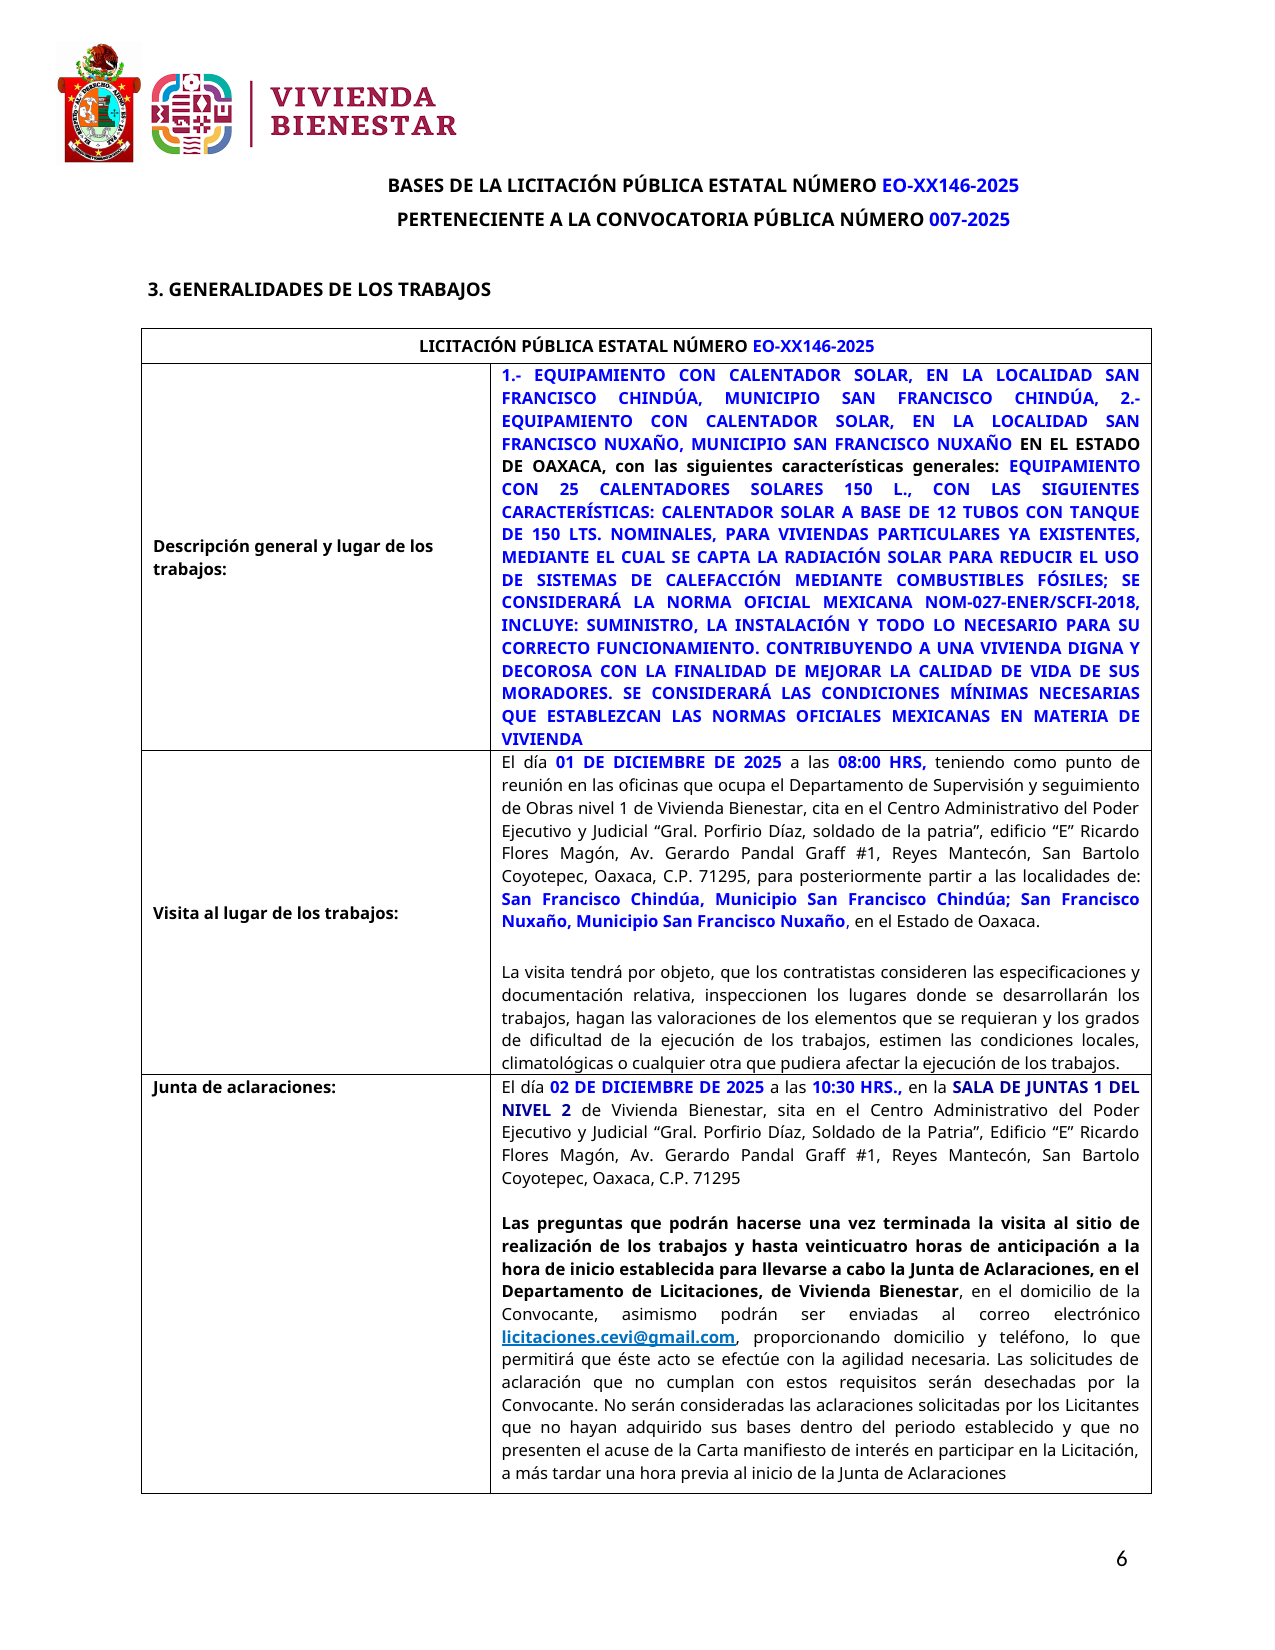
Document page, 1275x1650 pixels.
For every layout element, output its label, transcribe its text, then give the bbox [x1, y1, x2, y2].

table_cell Descripción general y lugar de los trabajos: [142, 364, 490, 750]
picture [147, 66, 473, 163]
text 3. GENERALIDADES DE LOS TRABAJOS [148, 277, 1127, 302]
table_cell El día 01 DE DICIEMBRE DE 2025 a las 08:00 HRS, teniendo como punto de reunión en las oficinas que ocupa el Departamento de Supervisión y seguimiento de Obras nivel 1 de Vivienda Bienestar, cita en el Centro Administrativo del Poder Ejecutivo y Judicial “Gral. Porfirio Díaz, soldado de la patria”, edificio “E” Ricardo Flores Magón, Av. Gerardo Pandal Graff #1, Reyes Mantecón, San Bartolo Coyotepec, Oaxaca, C.P. 71295, para posteriormente partir a las localidades de: San Francisco Chindúa, Municipio San Francisco Chindúa; San Francisco Nuxaño, Municipio San Francisco Nuxaño, en el Estado de Oaxaca. La visita tendrá por objeto, que los contratistas consideren las especificaciones y documentación relativa, inspeccionen los lugares donde se desarrollarán los trabajos, hagan las valoraciones de los elementos que se requieran y los grados de dificultad de la ejecución de los trabajos, estimen las condiciones locales, climatológicas o cualquier otra que pudiera afectar la ejecución de los trabajos. [491, 751, 1151, 1074]
table_cell 1.- EQUIPAMIENTO CON CALENTADOR SOLAR, EN LA LOCALIDAD SAN FRANCISCO CHINDÚA, MUNICIPIO SAN FRANCISCO CHINDÚA, 2.- EQUIPAMIENTO CON CALENTADOR SOLAR, EN LA LOCALIDAD SAN FRANCISCO NUXAÑO, MUNICIPIO SAN FRANCISCO NUXAÑO EN EL ESTADO DE OAXACA, con las siguientes características generales: EQUIPAMIENTO CON 25 CALENTADORES SOLARES 150 L., CON LAS SIGUIENTES CARACTERÍSTICAS: CALENTADOR SOLAR A BASE DE 12 TUBOS CON TANQUE DE 150 LTS. NOMINALES, PARA VIVIENDAS PARTICULARES YA EXISTENTES, MEDIANTE EL CUAL SE CAPTA LA RADIACIÓN SOLAR PARA REDUCIR EL USO DE SISTEMAS DE CALEFACCIÓN MEDIANTE COMBUSTIBLES FÓSILES; SE CONSIDERARÁ LA NORMA OFICIAL MEXICANA NOM-027-ENER/SCFI-2018, INCLUYE: SUMINISTRO, LA INSTALACIÓN Y TODO LO NECESARIO PARA SU CORRECTO FUNCIONAMIENTO. CONTRIBUYENDO A UNA VIVIENDA DIGNA Y DECOROSA CON LA FINALIDAD DE MEJORAR LA CALIDAD DE VIDA DE SUS MORADORES. SE CONSIDERARÁ LAS CONDICIONES MÍNIMAS NECESARIAS QUE ESTABLEZCAN LAS NORMAS OFICIALES MEXICANAS EN MATERIA DE VIVIENDA [491, 364, 1151, 750]
table_cell Visita al lugar de los trabajos: [142, 751, 490, 1074]
table_cell Junta de aclaraciones: [142, 1075, 490, 1493]
picture [55, 42, 143, 165]
table_header LICITACIÓN PÚBLICA ESTATAL NÚMERO EO-XX146-2025 [142, 329, 1151, 363]
